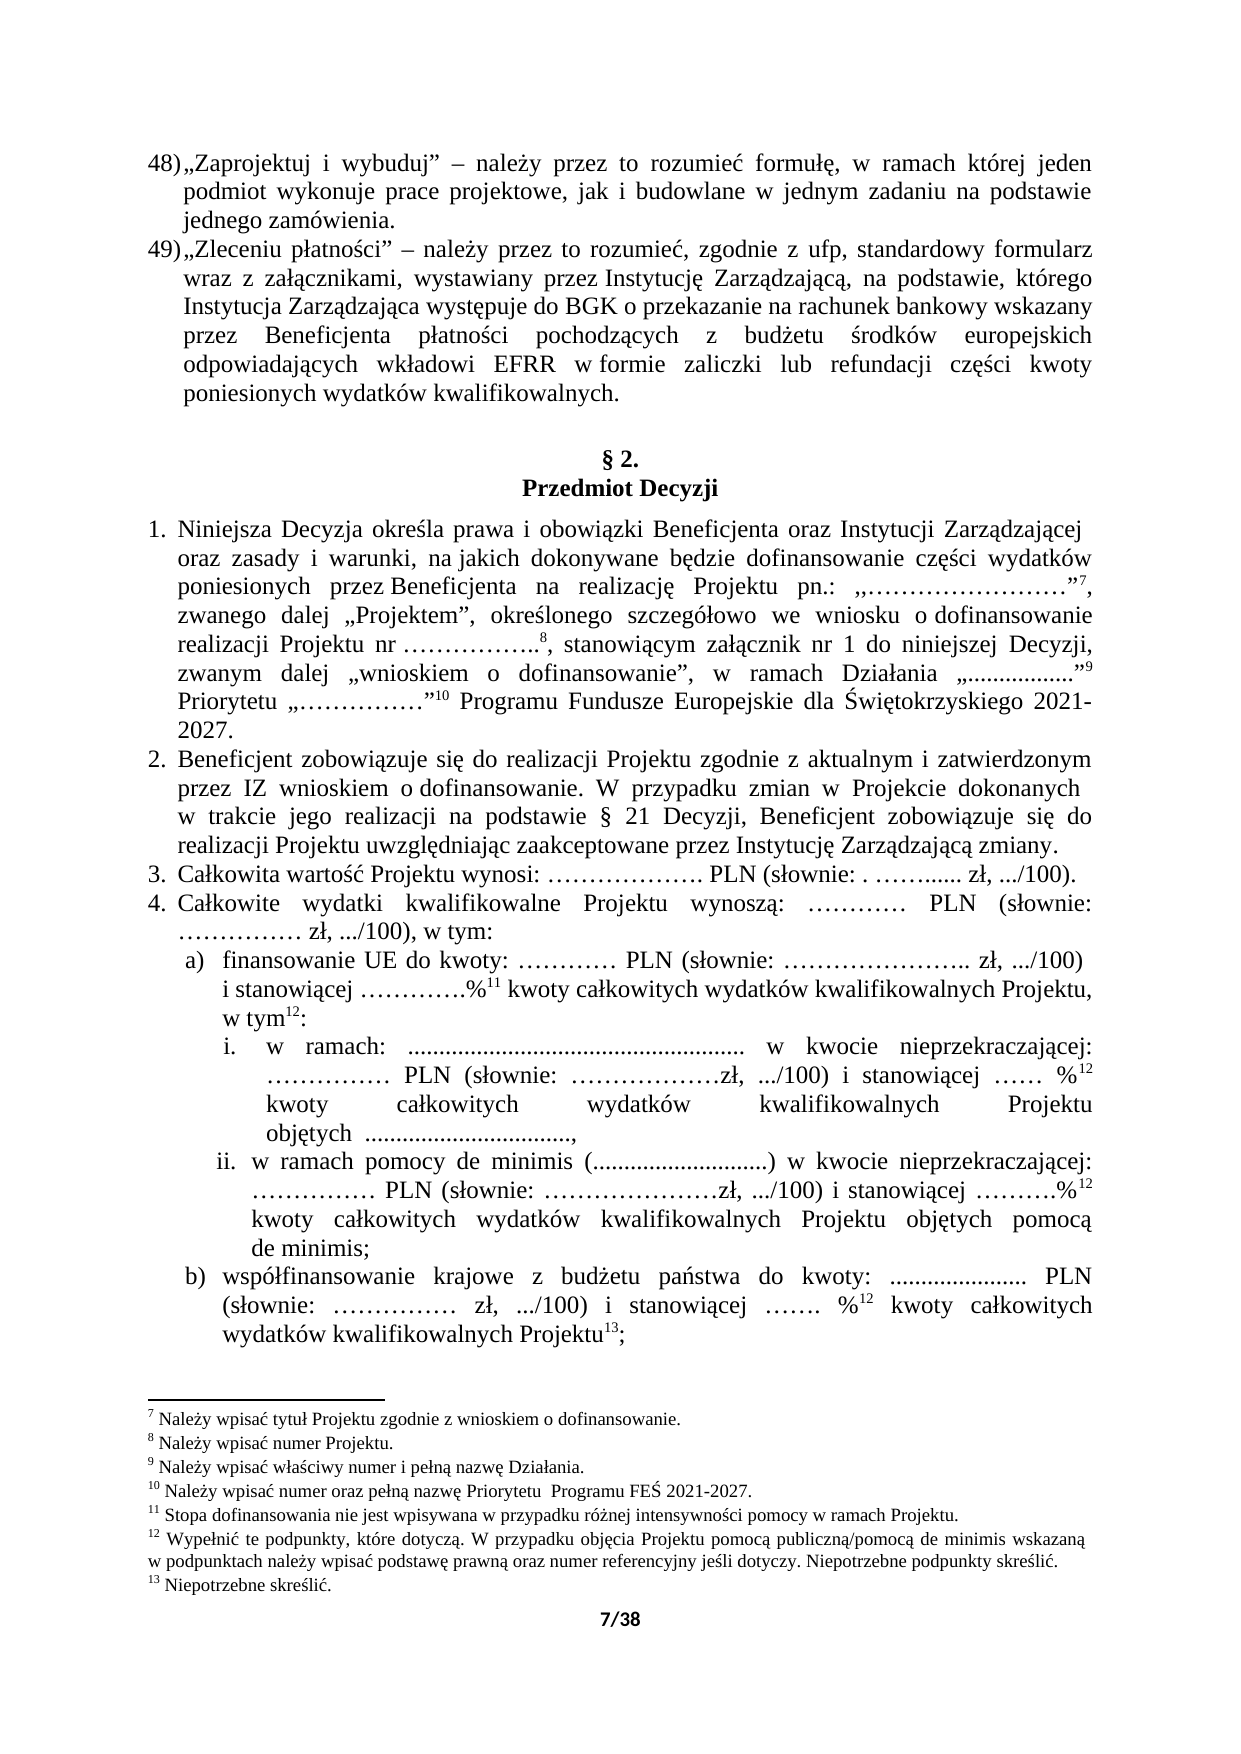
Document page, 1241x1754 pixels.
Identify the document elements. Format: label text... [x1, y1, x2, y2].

list Całkowite wydatki kwalifikowalne Projektu wynoszą: ………… PLN (słownie: …………… zł, .../100), w tym: [148, 888, 1093, 945]
list Niniejsza Decyzja określa prawa i obowiązki Beneficjenta oraz Instytucji Zarządzającej oraz zasady i warunki, na jakich dokonywane będzie dofinansowanie części wydatków poniesionych przez Beneficjenta na realizację Projektu pn.: ,,……………………”, zwanego dalej „Projektem”, określonego szczegółowo we wniosku o dofinansowanie realizacji Projektu nr …………….., stanowiącym załącznik nr 1 do niniejszej Decyzji, zwanym dalej „wnioskiem o dofinansowanie”, w ramach Działania „.................” Priorytetu „……………” Programu Fundusze Europejskie dla Świętokrzyskiego 2021-2027. [148, 514, 1093, 744]
list współfinansowanie krajowe z budżetu państwa do kwoty: ...................... PLN (słownie: …………… zł, .../100) i stanowiącej ……. %12 kwoty całkowitych wydatków kwalifikowalnych Projektu; [185, 1261, 1093, 1348]
list w ramach pomocy de minimis (............................) w kwocie nieprzekraczającej: …………… PLN (słownie: …………………zł, .../100) i stanowiącej ……….%12 kwoty całkowitych wydatków kwalifikowalnych Projektu objętych pomocą de minimis; [236, 1146, 1093, 1261]
list finansowanie UE do kwoty: ………… PLN (słownie: ………………….. zł, .../100) i stanowiącej ………….% kwoty całkowitych wydatków kwalifikowalnych Projektu, w tym: [185, 945, 1093, 1031]
list Całkowita wartość Projektu wynosi: ………………. PLN (słownie: . ……...... zł, .../100). [148, 859, 1093, 888]
list Beneficjent zobowiązuje się do realizacji Projektu zgodnie z aktualnym i zatwierdzonym przez IZ wnioskiem o dofinansowanie. W przypadku zmian w Projekcie dokonanych w trakcie jego realizacji na podstawie § 21 Decyzji, Beneficjent zobowiązuje się do realizacji Projektu uwzględniając zaakceptowane przez Instytucję Zarządzającą zmiany. [148, 744, 1093, 859]
list „Zaprojektuj i wybuduj” – należy przez to rozumieć formułę, w ramach której jeden podmiot wykonuje prace projektowe, jak i budowlane w jednym zadaniu na podstawie jednego zamówienia. [148, 148, 1093, 234]
list „Zleceniu płatności” – należy przez to rozumieć, zgodnie z ufp, standardowy formularz wraz z załącznikami, wystawiany przez Instytucję Zarządzającą, na podstawie, którego Instytucja Zarządzająca występuje do BGK o przekazanie na rachunek bankowy wskazany przez Beneficjenta płatności pochodzących z budżetu środków europejskich odpowiadających wkładowi EFRR w formie zaliczki lub refundacji części kwoty poniesionych wydatków kwalifikowalnych. [148, 234, 1093, 406]
text § 2. Przedmiot Decyzji [148, 444, 1093, 501]
list w ramach: ...................................................... w kwocie nieprzekraczającej: …………… PLN (słownie: ………………zł, .../100) i stanowiącej …… %12 kwoty całkowitych wydatków kwalifikowalnych Projektu objętych ................................., [236, 1031, 1093, 1146]
